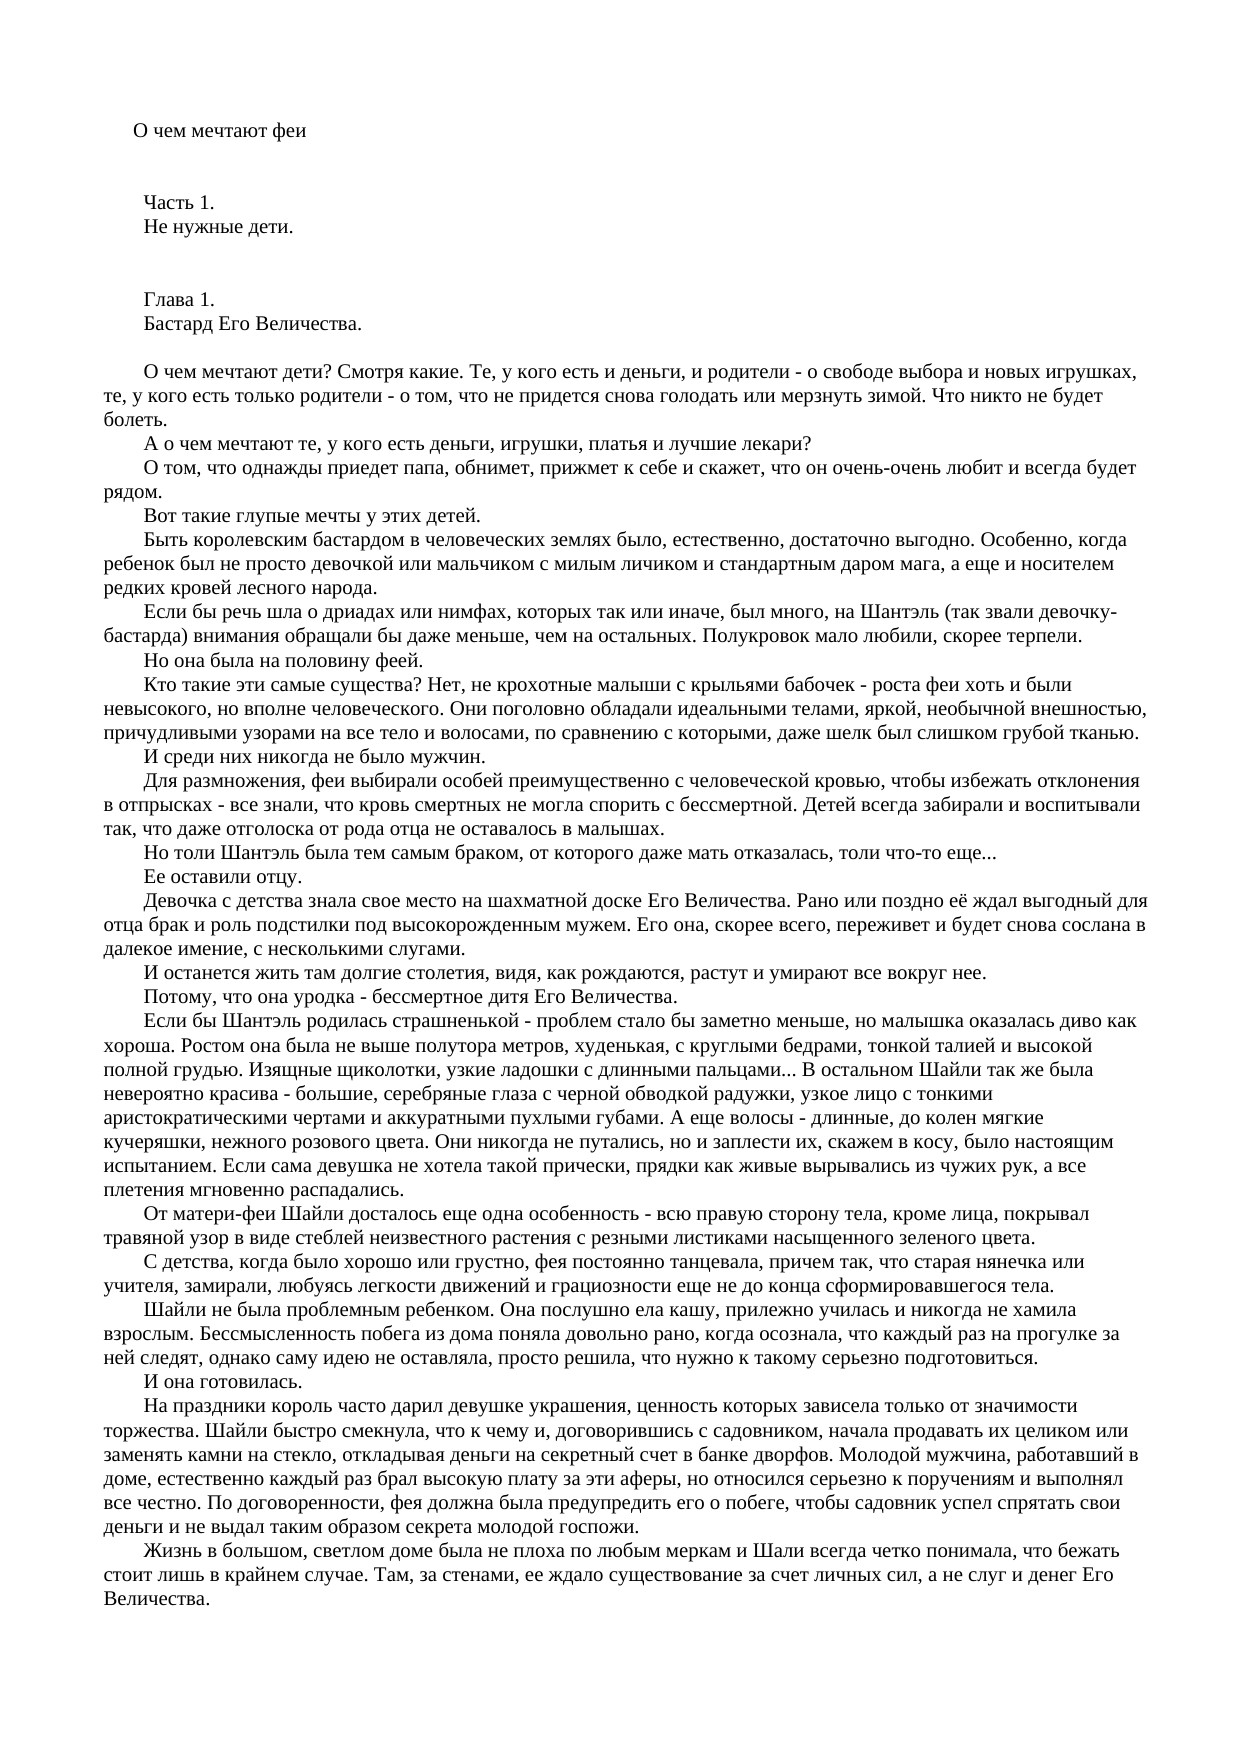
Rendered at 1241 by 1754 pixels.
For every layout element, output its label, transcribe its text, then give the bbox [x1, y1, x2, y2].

text Глава 1. [103, 287, 1152, 311]
text Вот такие глупые мечты у этих детей. [103, 503, 1152, 527]
text Часть 1. [103, 190, 1152, 214]
text А о чем мечтают те, у кого есть деньги, игрушки, платья и лучшие лекари? [103, 431, 1152, 455]
text Бастард Его Величества. [103, 311, 1152, 335]
text Если бы Шантэль родилась страшненькой - проблем стало бы заметно меньше, но малышка оказалась диво как хороша. Ростом она была не выше полутора метров, худенькая, с круглыми бедрами, тонкой талией и высокой полной грудью. Изящные щиколотки, узкие ладошки с длинными пальцами... В остальном Шайли так же была невероятно красива - большие, серебряные глаза с черной обводкой радужки, узкое лицо с тонкими аристократическими чертами и аккуратными пухлыми губами. А еще волосы - длинные, до колен мягкие кучеряшки, нежного розового цвета. Они никогда не путались, но и заплести их, скажем в косу, было настоящим испытанием. Если сама девушка не хотела такой прически, прядки как живые вырывались из чужих рук, а все плетения мгновенно распадались. [103, 1008, 1152, 1201]
text Кто такие эти самые существа? Нет, не крохотные малыши с крыльями бабочек - роста феи хоть и были невысокого, но вполне человеческого. Они поголовно обладали идеальными телами, яркой, необычной внешностью, причудливыми узорами на все тело и волосами, по сравнению с которыми, даже шелк был слишком грубой тканью. [103, 672, 1152, 744]
text Но толи Шантэль была тем самым браком, от которого даже мать отказалась, толи что-то еще... [103, 840, 1152, 864]
text Потому, что она уродка - бессмертное дитя Его Величества. [103, 984, 1152, 1008]
text О том, что однажды приедет папа, обнимет, прижмет к себе и скажет, что он очень-очень любит и всегда будет рядом. [103, 455, 1152, 503]
text Шайли не была проблемным ребенком. Она послушно ела кашу, прилежно училась и никогда не хамила взрослым. Бессмысленность побега из дома поняла довольно рано, когда осознала, что каждый раз на прогулке за ней следят, однако саму идею не оставляла, просто решила, что нужно к такому серьезно подготовиться. [103, 1297, 1152, 1369]
text О чем мечтают феи [103, 118, 1152, 142]
text И среди них никогда не было мужчин. [103, 744, 1152, 768]
text Не нужные дети. [103, 214, 1152, 238]
text На праздники король часто дарил девушке украшения, ценность которых зависела только от значимости торжества. Шайли быстро смекнула, что к чему и, договорившись с садовником, начала продавать их целиком или заменять камни на стекло, откладывая деньги на секретный счет в банке дворфов. Молодой мужчина, работавший в доме, естественно каждый раз брал высокую плату за эти аферы, но относился серьезно к поручениям и выполнял все честно. По договоренности, фея должна была предупредить его о побеге, чтобы садовник успел спрятать свои деньги и не выдал таким образом секрета молодой госпожи. [103, 1393, 1152, 1538]
text Девочка с детства знала свое место на шахматной доске Его Величества. Рано или поздно её ждал выгодный для отца брак и роль подстилки под высокорожденным мужем. Его она, скорее всего, переживет и будет снова сослана в далекое имение, с несколькими слугами. [103, 888, 1152, 960]
text Ее оставили отцу. [103, 864, 1152, 888]
text Но она была на половину феей. [103, 647, 1152, 672]
text Если бы речь шла о дриадах или нимфах, которых так или иначе, был много, на Шантэль (так звали девочку-бастарда) внимания обращали бы даже меньше, чем на остальных. Полукровок мало любили, скорее терпели. [103, 599, 1152, 647]
text О чем мечтают дети? Смотря какие. Те, у кого есть и деньги, и родители - о свободе выбора и новых игрушках, те, у кого есть только родители - о том, что не придется снова голодать или мерзнуть зимой. Что никто не будет болеть. [103, 359, 1152, 431]
text С детства, когда было хорошо или грустно, фея постоянно танцевала, причем так, что старая нянечка или учителя, замирали, любуясь легкости движений и грациозности еще не до конца сформировавшегося тела. [103, 1249, 1152, 1297]
text И останется жить там долгие столетия, видя, как рождаются, растут и умирают все вокруг нее. [103, 960, 1152, 984]
text От матери-феи Шайли досталось еще одна особенность - всю правую сторону тела, кроме лица, покрывал травяной узор в виде стеблей неизвестного растения с резными листиками насыщенного зеленого цвета. [103, 1201, 1152, 1249]
text Для размножения, феи выбирали особей преимущественно с человеческой кровью, чтобы избежать отклонения в отпрысках - все знали, что кровь смертных не могла спорить с бессмертной. Детей всегда забирали и воспитывали так, что даже отголоска от рода отца не оставалось в малышах. [103, 768, 1152, 840]
text Быть королевским бастардом в человеческих землях было, естественно, достаточно выгодно. Особенно, когда ребенок был не просто девочкой или мальчиком с милым личиком и стандартным даром мага, а еще и носителем редких кровей лесного народа. [103, 527, 1152, 599]
text И она готовилась. [103, 1369, 1152, 1393]
text Жизнь в большом, светлом доме была не плоха по любым меркам и Шали всегда четко понимала, что бежать стоит лишь в крайнем случае. Там, за стенами, ее ждало существование за счет личных сил, а не слуг и денег Его Величества. [103, 1538, 1152, 1610]
